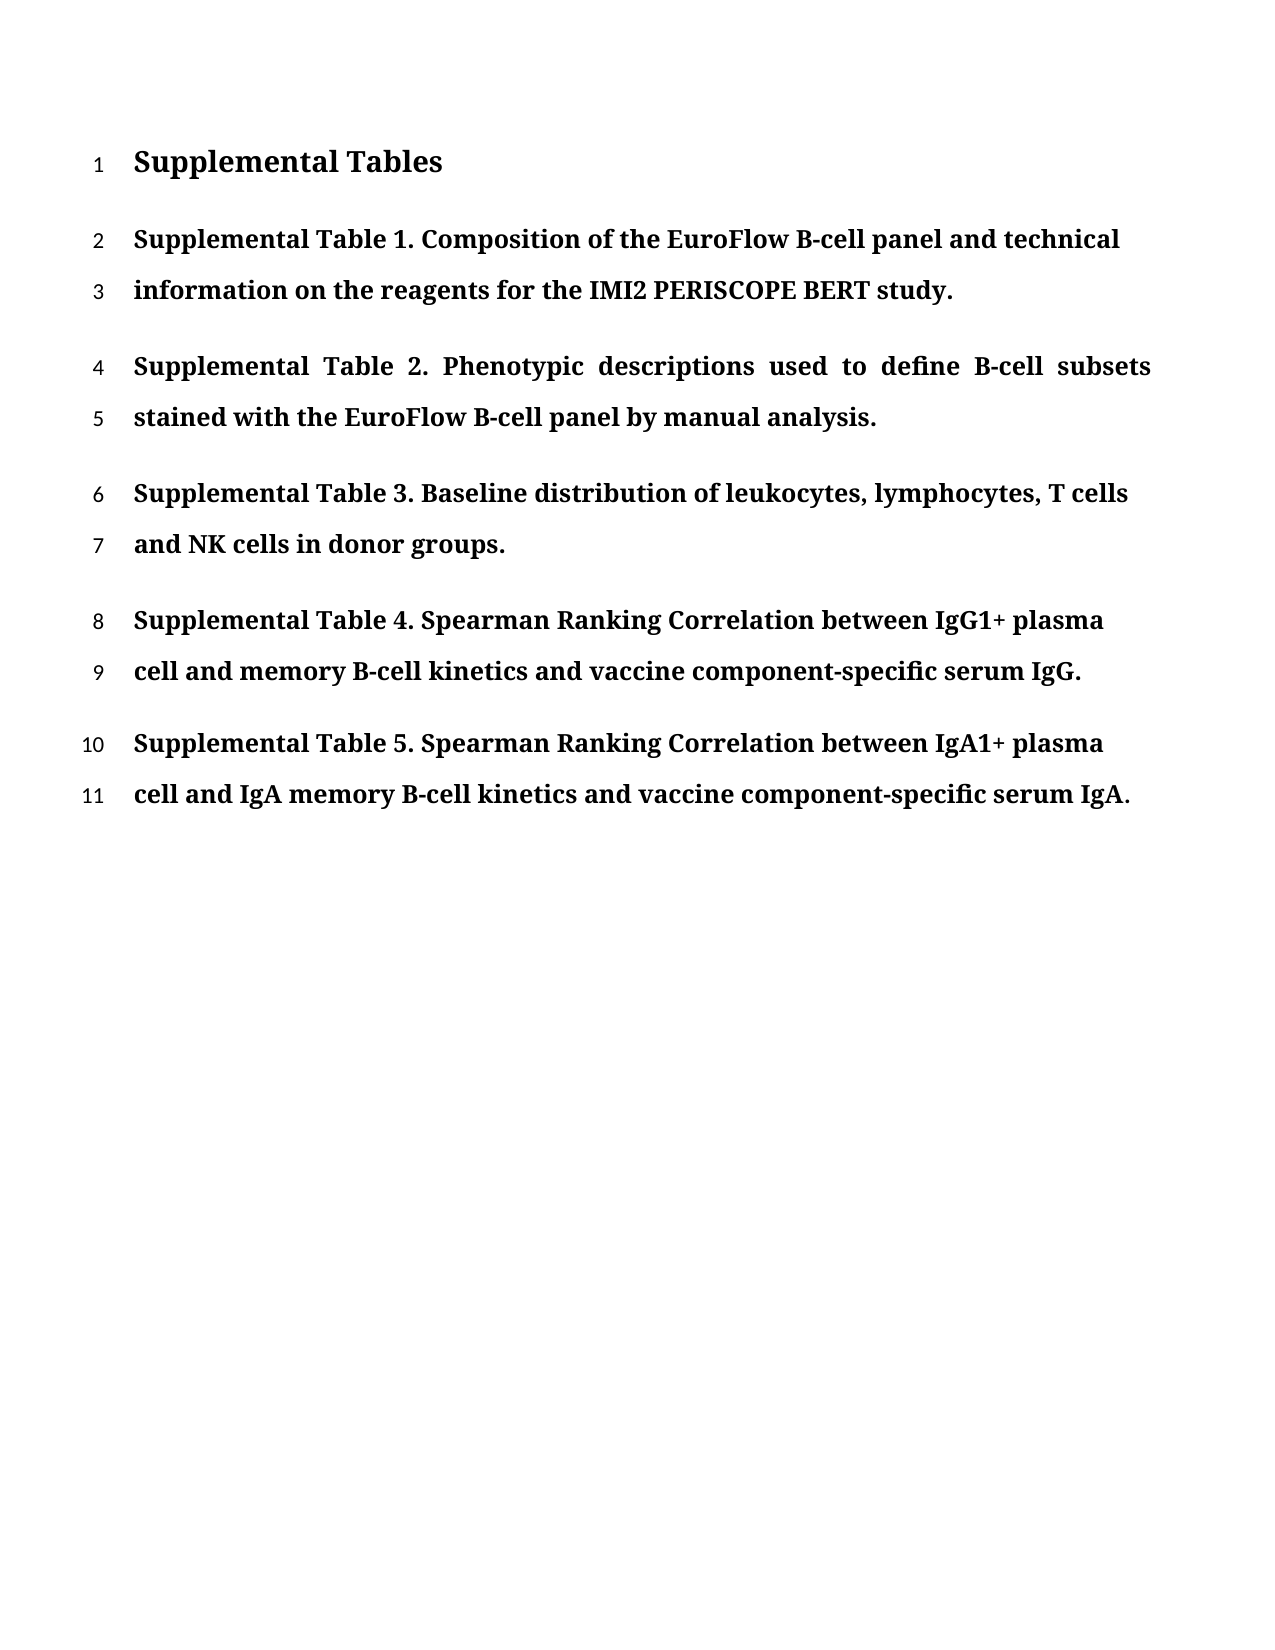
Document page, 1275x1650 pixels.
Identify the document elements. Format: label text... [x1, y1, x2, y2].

text Supplemental Tables [133, 141, 1152, 181]
text Supplemental Table 4. Spearman Ranking Correlation between IgG1+ plasma cell and memory B-cell kinetics and vaccine component-specific serum IgG. [133, 603, 1152, 688]
text Supplemental Table 1. Composition of the EuroFlow B-cell panel and technical information on the reagents for the IMI2 PERISCOPE BERT study. [133, 222, 1152, 307]
text Supplemental Table 3. Baseline distribution of leukocytes, lymphocytes, T cells and NK cells in donor groups. [133, 476, 1152, 561]
text Supplemental Table 5. Spearman Ranking Correlation between IgA1+ plasma cell and IgA memory B-cell kinetics and vaccine component-specific serum IgA. [133, 726, 1152, 811]
text Supplemental Table 2. Phenotypic descriptions used to define B-cell subsets stained with the EuroFlow B-cell panel by manual analysis. [133, 349, 1152, 434]
